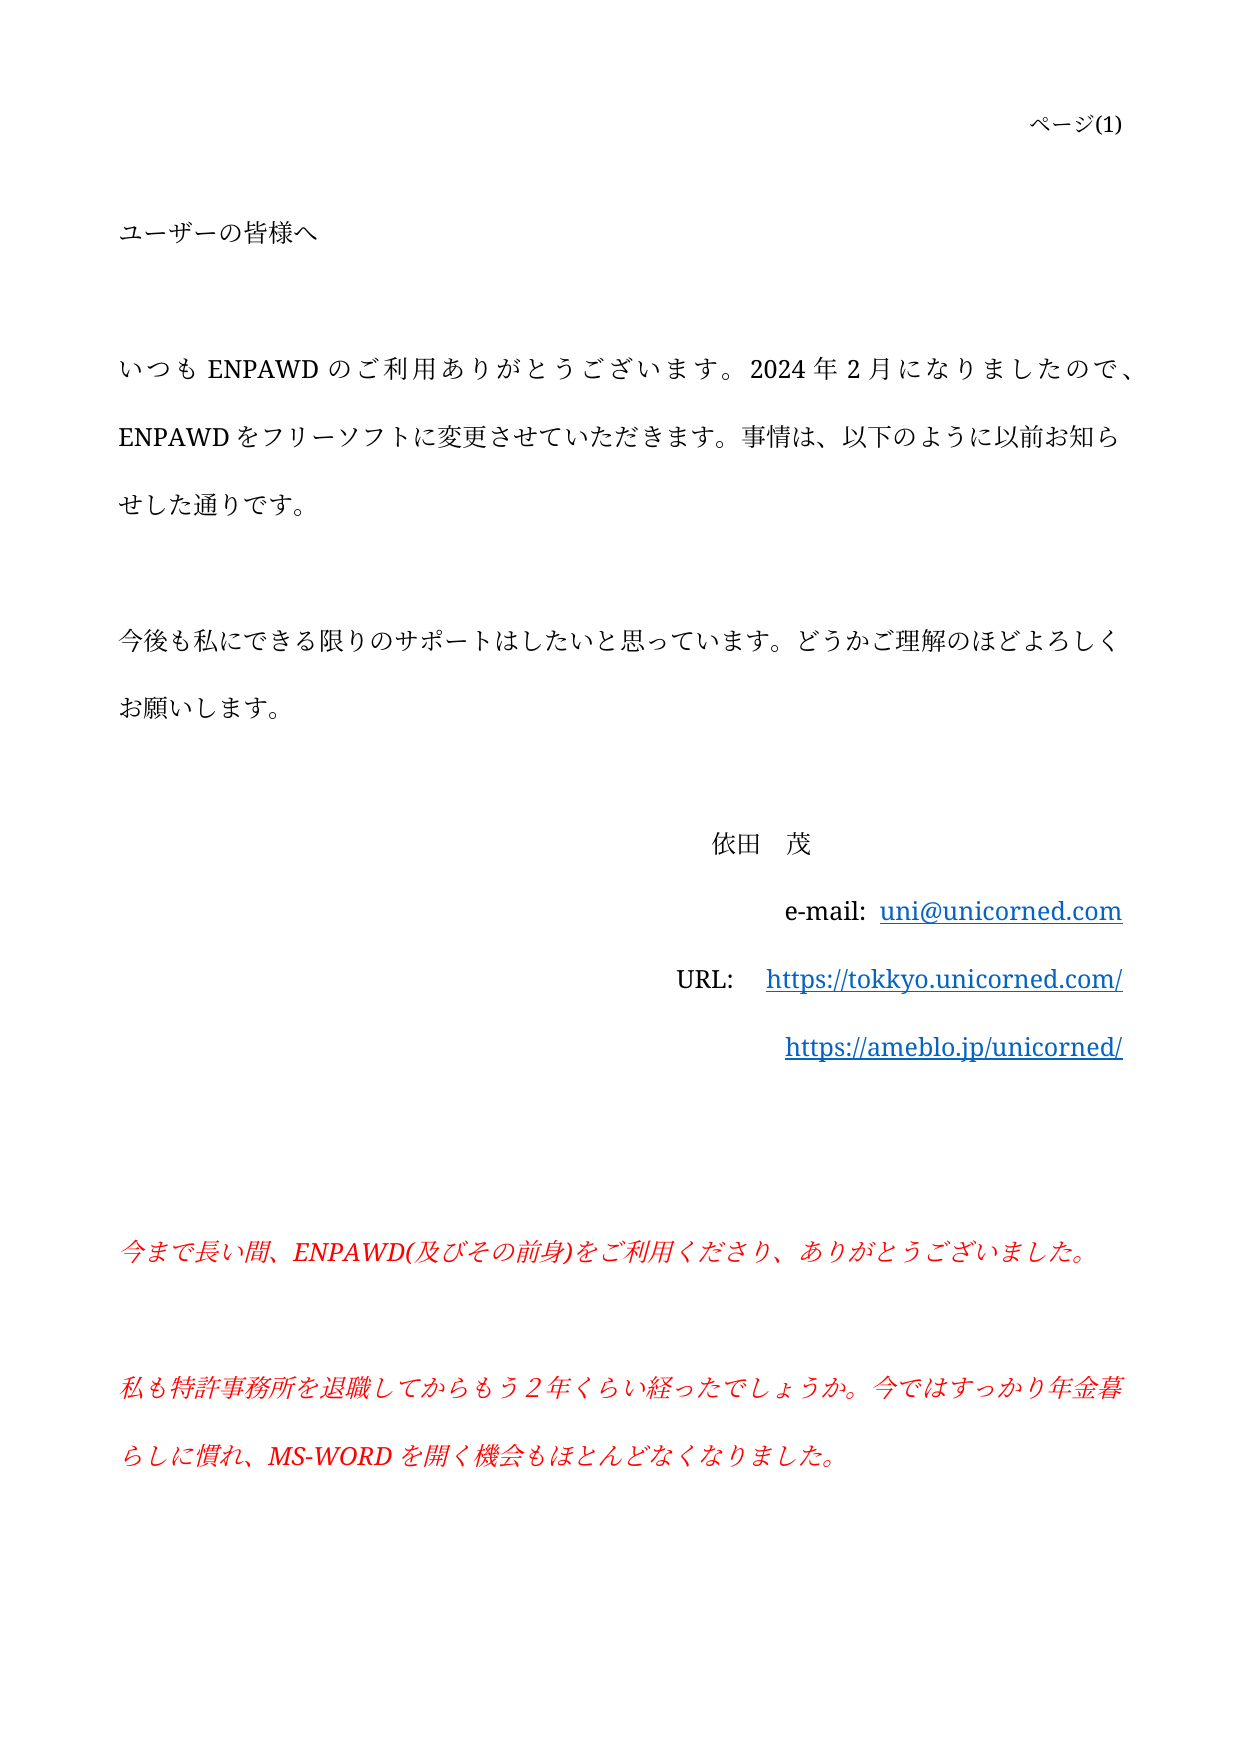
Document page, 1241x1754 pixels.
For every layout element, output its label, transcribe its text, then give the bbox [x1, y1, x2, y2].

text いつもENPAWDのご利用ありがとうございます。2024年2月になりましたので、ENPAWDをフリーソフトに変更させていただきます。事情は、以下のように以前お知らせした通りです。 [118, 334, 1122, 537]
text e-mail: uni@unicorned.com [118, 877, 1122, 945]
text ユーザーの皆様へ [118, 198, 1122, 266]
text 私も特許事務所を退職してからもう２年くらい経ったでしょうか。今ではすっかり年金暮らしに慣れ、MS-WORDを開く機会もほとんどなくなりました。 [118, 1352, 1122, 1488]
text URL: https://tokkyo.unicorned.com/ [118, 945, 1122, 1013]
text https://ameblo.jp/unicorned/ [118, 1013, 1122, 1081]
text 今まで長い間、ENPAWD(及びその前身)をご利用くださり、ありがとうございました。 [118, 1217, 1122, 1284]
text 依田 茂 [118, 809, 1122, 877]
text 今後も私にできる限りのサポートはしたいと思っています。どうかご理解のほどよろしくお願いします。 [118, 605, 1122, 741]
